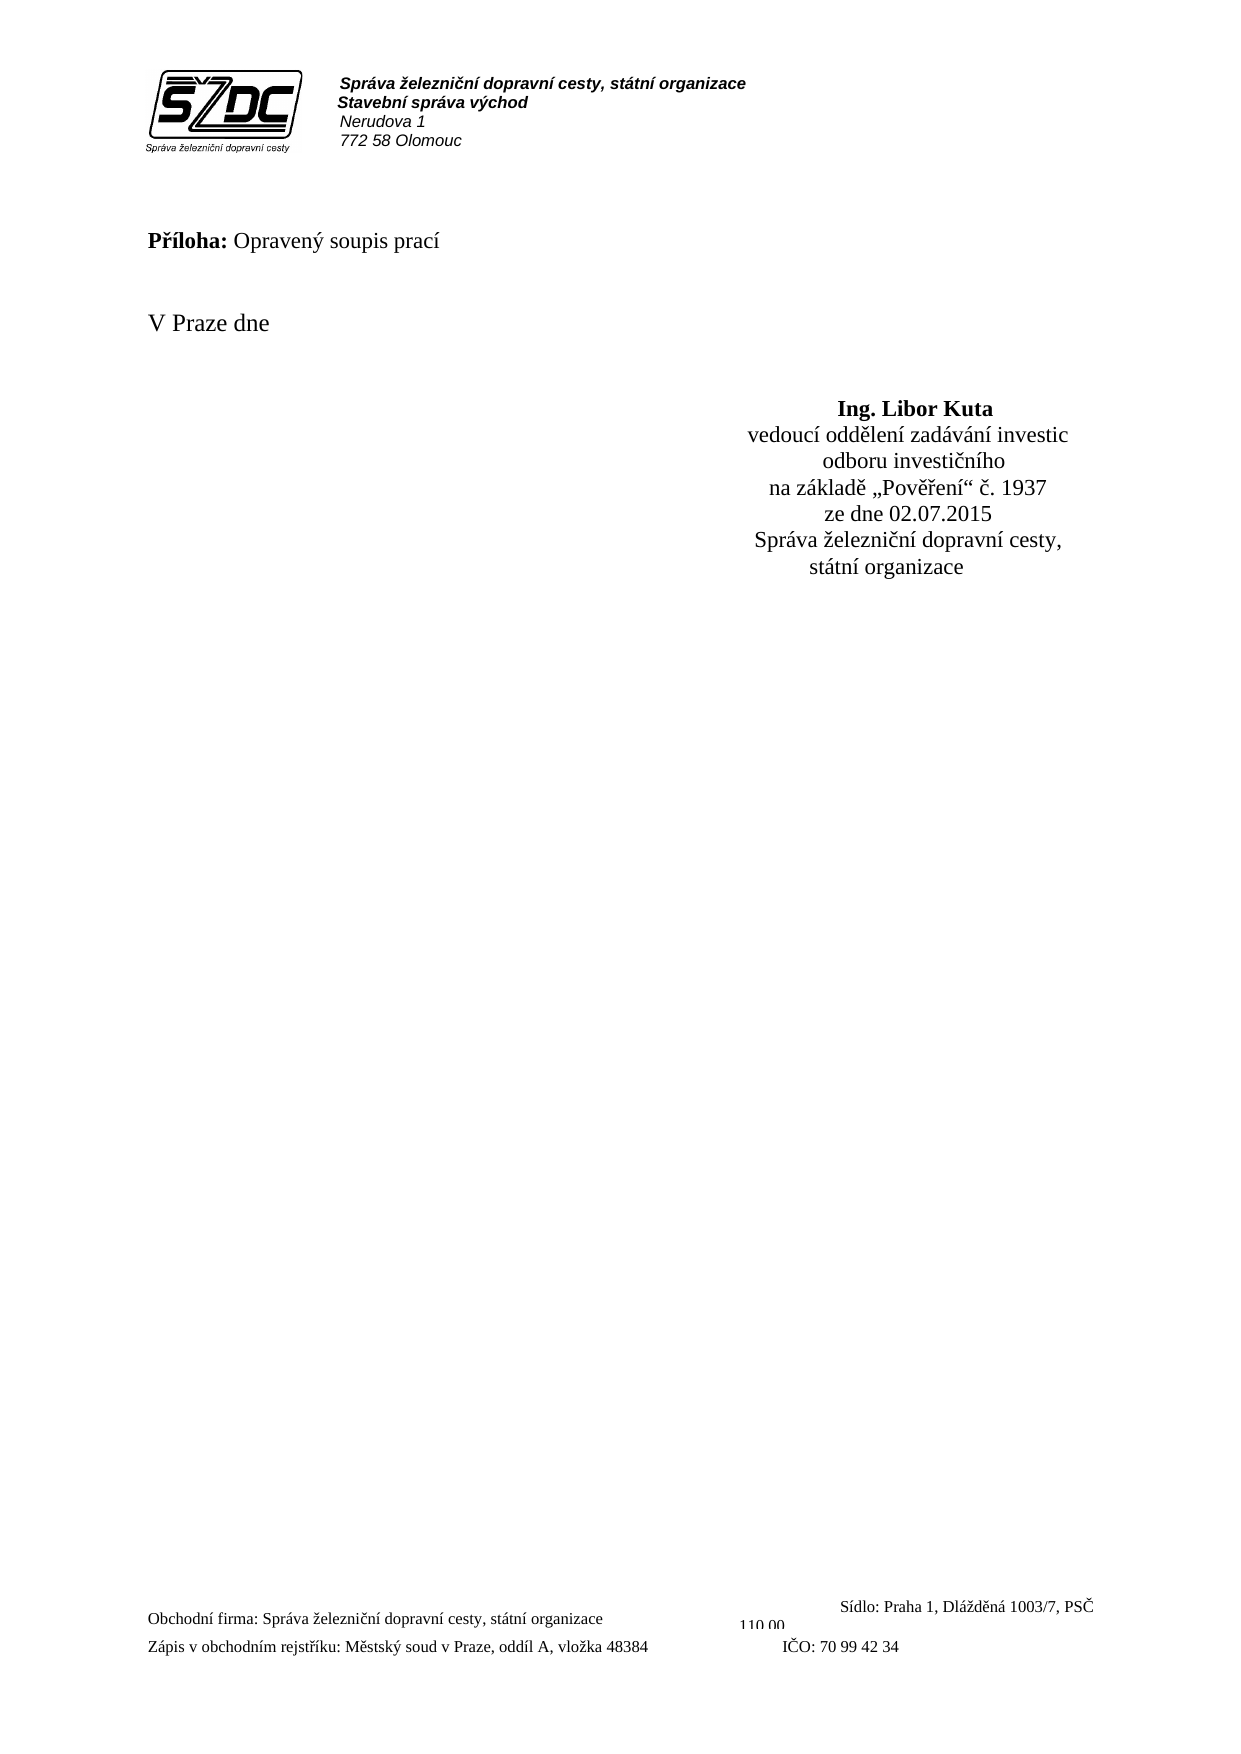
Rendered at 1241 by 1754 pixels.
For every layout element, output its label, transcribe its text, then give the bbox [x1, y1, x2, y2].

text odboru investičního [664, 447, 1093, 474]
text Správa železniční dopravní cesty, [664, 527, 1093, 553]
text vedoucí oddělení zadávání investic [664, 421, 1093, 447]
text V Praze dne [148, 308, 1093, 337]
text ze dne 02.07.2015 [664, 500, 1093, 527]
text na základě „Pověření“ č. 1937 [664, 474, 1093, 500]
text Příloha: Opravený soupis prací [148, 227, 1093, 253]
picture [145, 69, 303, 153]
text státní organizace [148, 553, 1093, 579]
text Ing. Libor Kuta [664, 395, 1093, 421]
